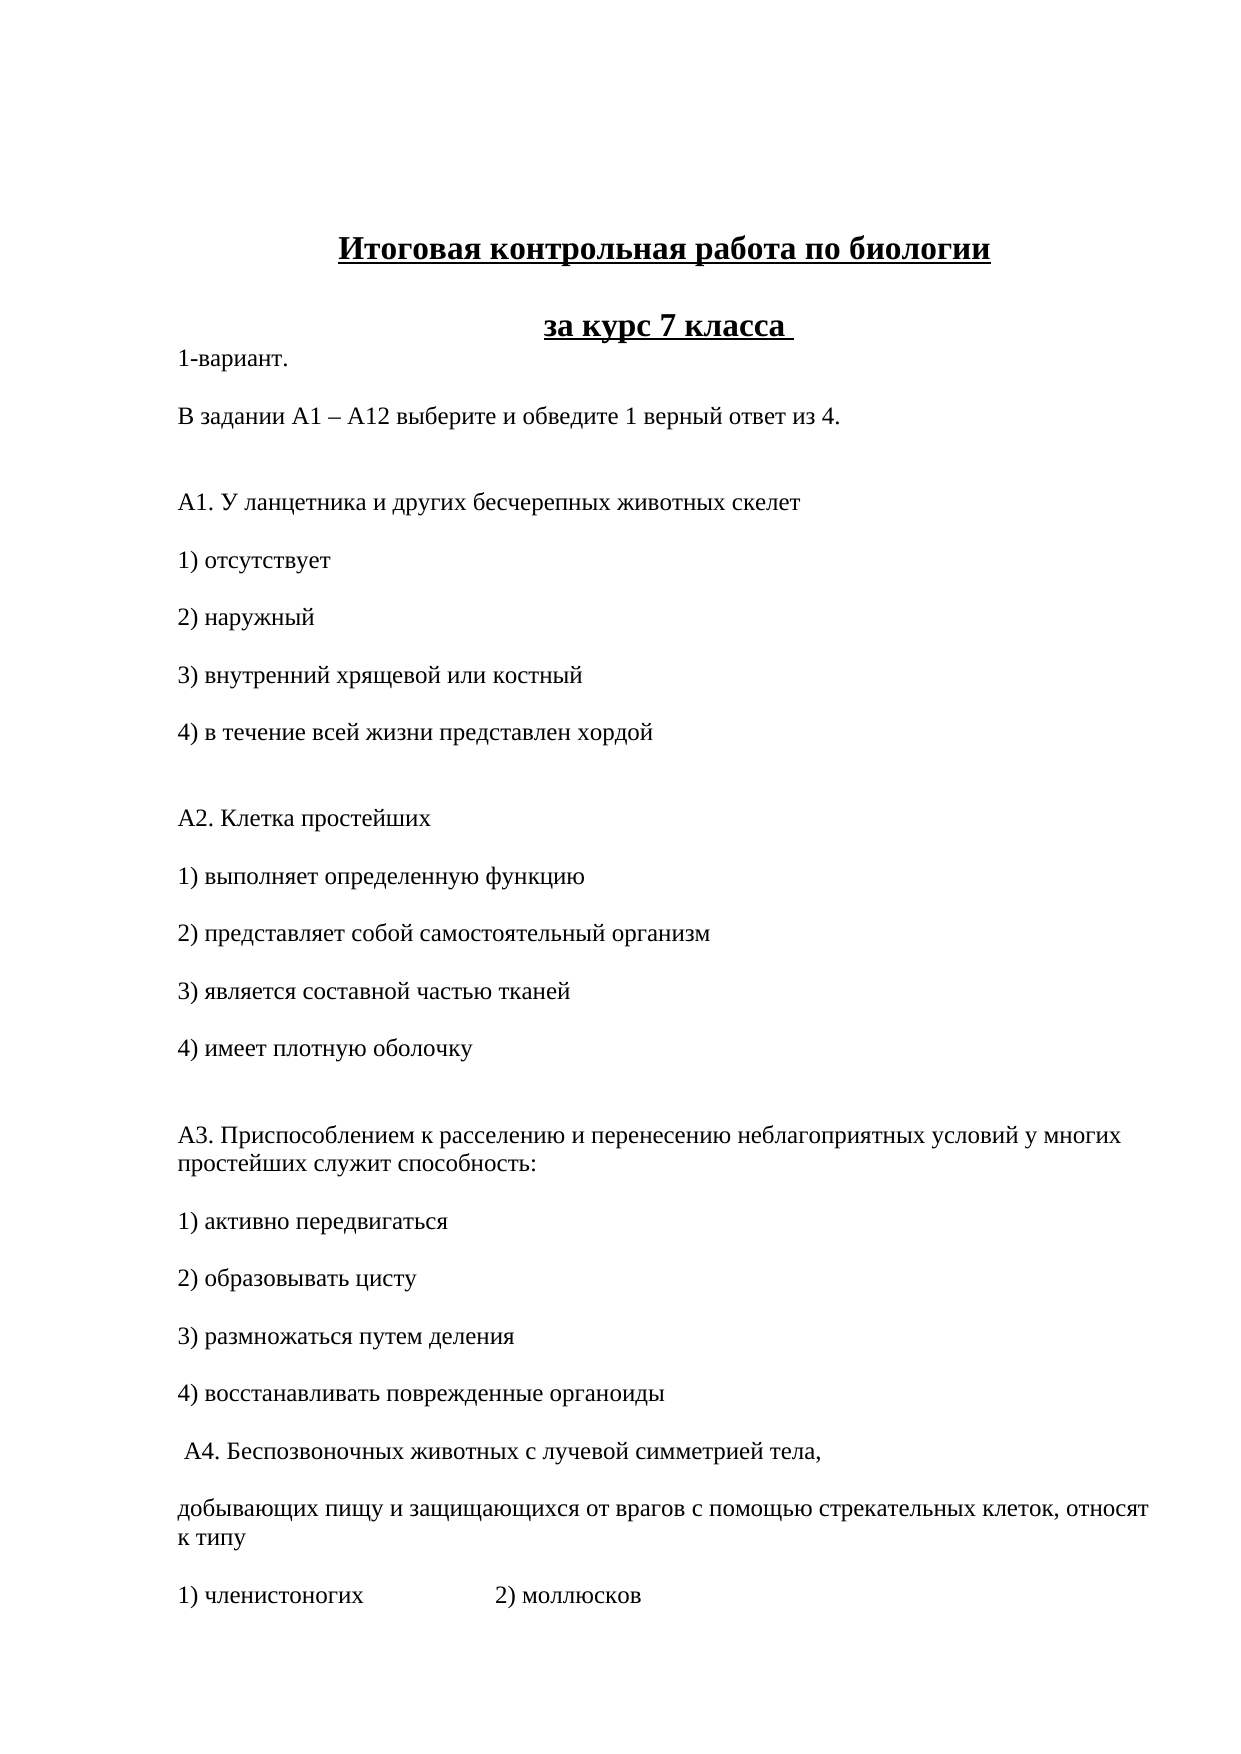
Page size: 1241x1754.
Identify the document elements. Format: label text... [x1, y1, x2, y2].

text 2) образовывать цисту [177, 1263, 1152, 1292]
text 3) размножаться путем деления [177, 1321, 1152, 1350]
text 4) имеет плотную оболочку [177, 1033, 1152, 1062]
text Итоговая контрольная работа по биологии [177, 228, 1152, 267]
text 1) членистоногих 2) моллюсков [177, 1580, 1152, 1608]
text за курс 7 класса [177, 305, 1152, 343]
text А2. Клетка простейших [177, 803, 1152, 832]
text 2) представляет собой самостоятельный организм [177, 918, 1152, 947]
text 1) отсутствует [177, 545, 1152, 573]
text А3. Приспособлением к расселению и перенесению неблагоприятных условий у многих простейших служит способность: [177, 1120, 1152, 1177]
text 4) в течение всей жизни представлен хордой [177, 717, 1152, 746]
text 1) активно передвигаться [177, 1206, 1152, 1235]
text А4. Беспозвоночных животных с лучевой симметрией тела, [177, 1436, 1152, 1465]
text 4) восстанавливать поврежденные органоиды [177, 1378, 1152, 1407]
text А1. У ланцетника и других бесчерепных животных скелет [177, 487, 1152, 516]
text добывающих пищу и защищающихся от врагов с помощью стрекательных клеток, относят к типу [177, 1493, 1152, 1551]
text 3) внутренний хрящевой или костный [177, 660, 1152, 688]
text 3) является составной частью тканей [177, 976, 1152, 1005]
text В задании А1 – А12 выберите и обведите 1 верный ответ из 4. [177, 401, 1152, 430]
text 1) выполняет определенную функцию [177, 861, 1152, 890]
text 2) наружный [177, 602, 1152, 631]
text 1-вариант. [177, 343, 1152, 372]
